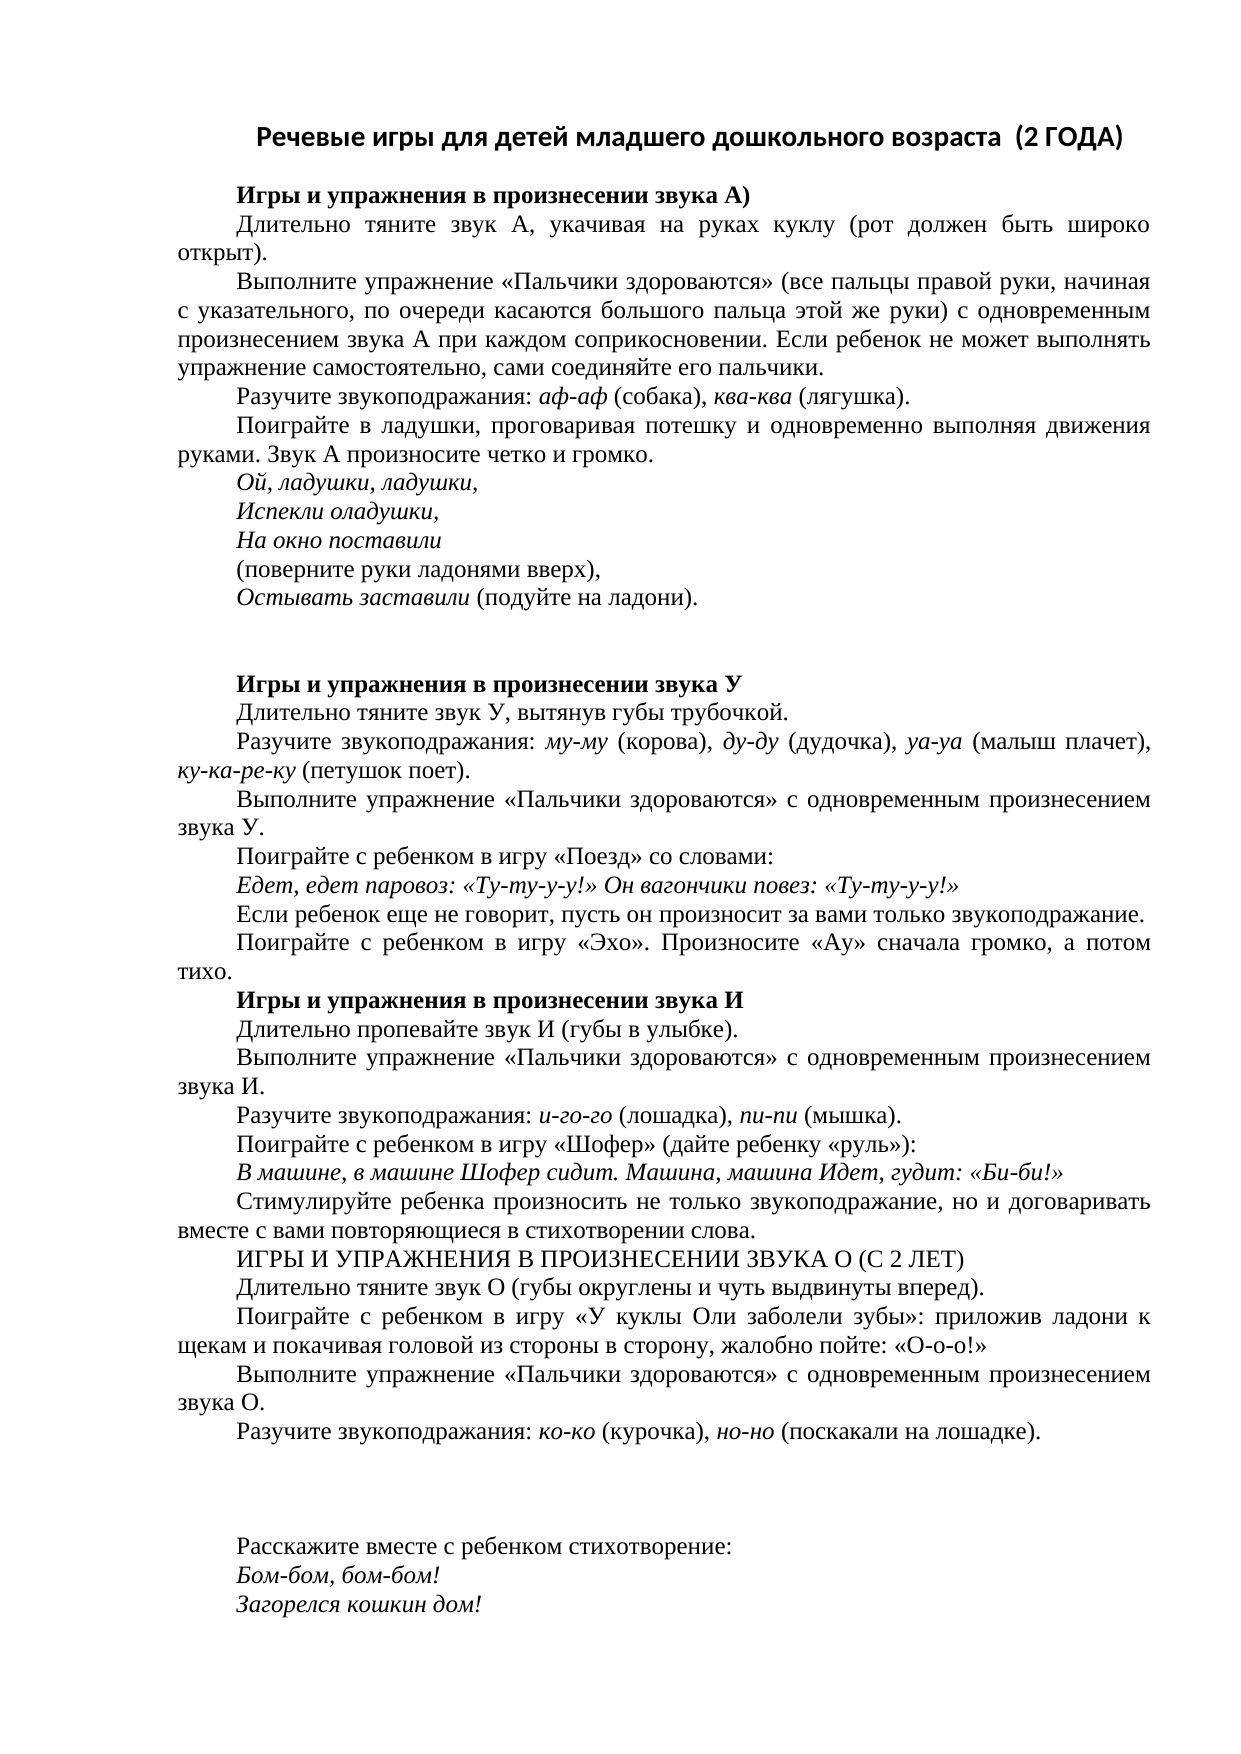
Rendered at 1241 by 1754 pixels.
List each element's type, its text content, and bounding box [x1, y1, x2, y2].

text Разучите звукоподражания: му-му (корова), ду-ду (дудочка), уа-уа (малыш плачет), ку-ка-ре-ку (петушок поет). [177, 726, 1152, 784]
text Выполните упражнение «Пальчики здороваются» с одновременным произнесением звука И. [177, 1042, 1152, 1100]
text Выполните упражнение «Пальчики здороваются» с одновременным произнесением звука У. [177, 784, 1152, 841]
text Бом-бом, бом-бом! [177, 1560, 1152, 1589]
text Поиграйте с ребенком в игру «У куклы Оли заболели зубы»: приложив ладони к щекам и покачивая головой из стороны в сторону, жалобно пойте: «О-о-о!» [177, 1301, 1152, 1359]
text (поверните руки ладонями вверх), [177, 554, 1152, 582]
text Игры и упражнения в произнесении звука А) [177, 180, 1152, 209]
text Длительно пропевайте звук И (губы в улыбке). [177, 1014, 1152, 1042]
text Разучите звукоподражания: ко-ко (курочка), но-но (поскакали на лошадке). [177, 1416, 1152, 1445]
text Испекли оладушки, [177, 496, 1152, 525]
text Разучите звукоподражания: аф-аф (собака), ква-ква (лягушка). [177, 381, 1152, 410]
text Выполните упражнение «Пальчики здороваются» с одновременным произнесением звука О. [177, 1359, 1152, 1416]
text Загорелся кошкин дом! [177, 1589, 1152, 1617]
text Стимулируйте ребенка произносить не только звукоподражание, но и договаривать вместе с вами повторяющиеся в стихотворении слова. [177, 1186, 1152, 1244]
text ИГРЫ И УПРАЖНЕНИЯ В ПРОИЗНЕСЕНИИ ЗВУКА О (С 2 ЛЕТ) [177, 1244, 1152, 1272]
text Поиграйте в ладушки, проговаривая потешку и одновременно выполняя движения руками. Звук А произносите четко и громко. [177, 410, 1152, 467]
text Если ребенок еще не говорит, пусть он произносит за вами только звукоподражание. [177, 899, 1152, 927]
text Выполните упражнение «Пальчики здороваются» (все пальцы правой руки, начиная с указательного, по очереди касаются большого пальца этой же руки) с одновременным произнесением звука А при каждом соприкосновении. Если ребенок не может выполнять упражнение самостоятельно, сами соединяйте его пальчики. [177, 266, 1152, 381]
text Речевые игры для детей младшего дошкольного возраста (2 ГОДА) [177, 118, 1152, 154]
text Поиграйте с ребенком в игру «Эхо». Произносите «Ау» сначала громко, а потом тихо. [177, 927, 1152, 985]
text Поиграйте с ребенком в игру «Поезд» со словами: [177, 841, 1152, 870]
text В машине, в машине Шофер сидит. Машина, машина Идет, гудит: «Би-би!» [177, 1157, 1152, 1186]
text Остывать заставили (подуйте на ладони). [177, 582, 1152, 611]
text Разучите звукоподражания: и-го-го (лошадка), пи-пи (мышка). [177, 1100, 1152, 1129]
text Поиграйте с ребенком в игру «Шофер» (дайте ребенку «руль»): [177, 1129, 1152, 1157]
text Длительно тяните звук О (губы округлены и чуть выдвинуты вперед). [177, 1272, 1152, 1301]
text Едет, едет паровоз: «Ту-ту-у-у!» Он вагончики повез: «Ту-ту-у-у!» [177, 870, 1152, 899]
text Расскажите вместе с ребенком стихотворение: [177, 1531, 1152, 1560]
text Игры и упражнения в произнесении звука У [177, 669, 1152, 697]
text Игры и упражнения в произнесении звука И [177, 985, 1152, 1014]
text Длительно тяните звук А, укачивая на руках куклу (рот должен быть широко открыт). [177, 209, 1152, 266]
text Длительно тяните звук У, вытянув губы трубочкой. [177, 697, 1152, 726]
text На окно поставили [177, 525, 1152, 554]
text Ой, ладушки, ладушки, [177, 467, 1152, 496]
